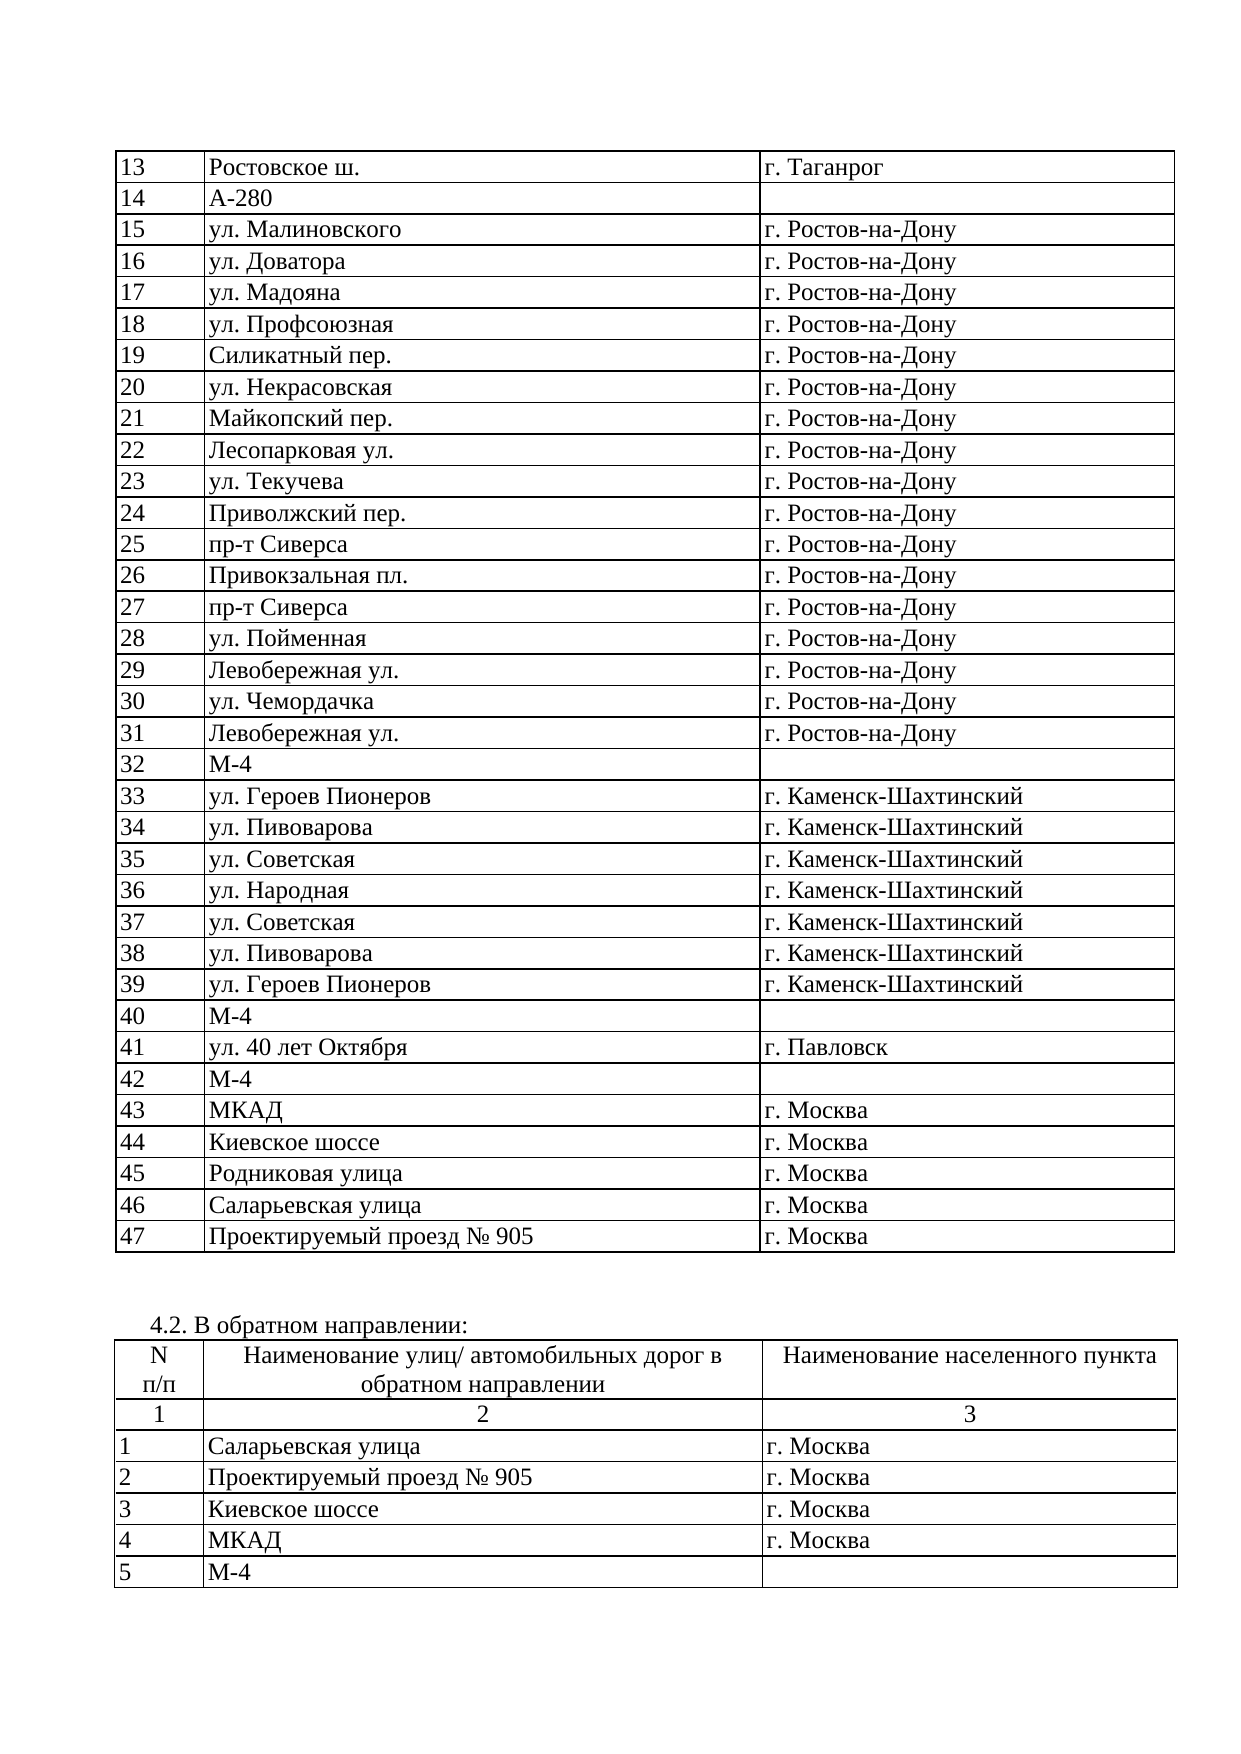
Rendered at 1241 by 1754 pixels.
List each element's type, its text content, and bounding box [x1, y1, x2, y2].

table_cell г. Москва [761, 1158, 1174, 1188]
table_cell ул. Пойменная [205, 623, 759, 653]
table_cell [761, 1001, 1174, 1031]
table_cell 2 [204, 1400, 762, 1429]
table_cell Проектируемый проезд № 905 [205, 1221, 759, 1251]
table_cell 26 [117, 561, 204, 590]
table_header N п/п [115, 1341, 203, 1398]
table_cell 5 [115, 1556, 203, 1587]
table_cell 47 [117, 1221, 204, 1251]
table_cell 35 [117, 844, 204, 873]
table_cell г. Каменск-Шахтинский [761, 907, 1174, 936]
table_cell ул. Некрасовская [205, 372, 759, 402]
table_cell 28 [117, 623, 204, 653]
table_cell г. Ростов-на-Дону [761, 403, 1174, 433]
table_cell ул. Мадояна [205, 277, 759, 307]
table_cell 42 [117, 1064, 204, 1094]
table_cell МКАД [205, 1095, 759, 1125]
table_cell г. Москва [761, 1127, 1174, 1157]
table_cell Приволжский пер. [205, 498, 759, 527]
table_cell Левобережная ул. [205, 655, 759, 685]
table_cell 18 [117, 309, 204, 339]
table_cell М-4 [205, 749, 759, 779]
table_cell 34 [117, 812, 204, 842]
table_cell Привокзальная пл. [205, 561, 759, 590]
table_cell г. Ростов-на-Дону [761, 655, 1174, 685]
table_cell 1 [115, 1430, 203, 1461]
text 4.2. В обратном направлении: [150, 1310, 1090, 1339]
table_cell [761, 749, 1174, 779]
table_header Наименование населенного пункта [763, 1341, 1177, 1398]
table_cell г. Москва [763, 1492, 1177, 1524]
table_cell ул. Малиновского [205, 215, 759, 244]
table_cell 39 [117, 970, 204, 999]
table_cell ул. Доватора [205, 246, 759, 276]
table_cell ул. Профсоюзная [205, 309, 759, 339]
table_cell 24 [117, 498, 204, 527]
table_cell г. Москва [761, 1095, 1174, 1125]
table_cell 13 [117, 152, 204, 181]
table_cell 22 [117, 435, 204, 464]
table_cell 29 [117, 655, 204, 685]
table_cell МКАД [204, 1525, 762, 1555]
table_header Наименование улиц/ автомобильных дорог в обратном направлении [204, 1341, 762, 1398]
table_cell 44 [117, 1127, 204, 1157]
table_cell 17 [117, 277, 204, 307]
table_cell 32 [117, 749, 204, 779]
table_cell Киевское шоссе [204, 1494, 762, 1524]
table_cell 16 [117, 246, 204, 276]
table_cell г. Каменск-Шахтинский [761, 844, 1174, 873]
table_cell пр-т Сиверса [205, 592, 759, 622]
table_cell ул. Героев Пионеров [205, 970, 759, 999]
table_cell г. Каменск-Шахтинский [761, 938, 1174, 968]
table_cell г. Москва [761, 1221, 1174, 1251]
table_cell 27 [117, 592, 204, 622]
table_cell ул. Текучева [205, 466, 759, 496]
table_cell 30 [117, 686, 204, 716]
table_cell г. Каменск-Шахтинский [761, 875, 1174, 905]
table_cell Киевское шоссе [205, 1127, 759, 1157]
table_cell 3 [763, 1398, 1177, 1429]
table_cell Саларьевская улица [204, 1431, 762, 1461]
table_cell пр-т Сиверса [205, 529, 759, 559]
table_cell М-4 [205, 1064, 759, 1094]
table_cell [761, 183, 1174, 213]
table_cell ул. Чемордачка [205, 686, 759, 716]
table_cell 45 [117, 1158, 204, 1188]
table_cell г. Ростов-на-Дону [761, 592, 1174, 622]
table_cell г. Ростов-на-Дону [761, 686, 1174, 716]
table_cell 41 [117, 1032, 204, 1062]
table_cell [763, 1555, 1177, 1587]
table_cell ул. Пивоварова [205, 812, 759, 842]
table_cell г. Ростов-на-Дону [761, 340, 1174, 370]
table_cell 43 [117, 1095, 204, 1125]
table_cell 1 [115, 1399, 203, 1429]
table_cell 3 [115, 1493, 203, 1524]
table_cell Майкопский пер. [205, 403, 759, 433]
table_cell 25 [117, 529, 204, 559]
table_cell г. Ростов-на-Дону [761, 466, 1174, 496]
table_cell 37 [117, 907, 204, 936]
table_cell г. Ростов-на-Дону [761, 372, 1174, 402]
table_cell г. Ростов-на-Дону [761, 529, 1174, 559]
table_cell г. Ростов-на-Дону [761, 718, 1174, 748]
table_cell Левобережная ул. [205, 718, 759, 748]
table_cell М-4 [204, 1557, 762, 1587]
table_cell г. Павловск [761, 1032, 1174, 1062]
table_cell Проектируемый проезд № 905 [204, 1462, 762, 1492]
table_cell Родниковая улица [205, 1158, 759, 1188]
table_cell 21 [117, 403, 204, 433]
table_cell г. Ростов-на-Дону [761, 498, 1174, 527]
table_cell ул. Народная [205, 875, 759, 905]
table_cell г. Таганрог [761, 152, 1174, 181]
table_cell А-280 [205, 183, 759, 213]
table_cell 36 [117, 875, 204, 905]
table_cell 46 [117, 1190, 204, 1219]
table_cell г. Ростов-на-Дону [761, 309, 1174, 339]
table_cell 4 [115, 1525, 203, 1555]
table_cell г. Каменск-Шахтинский [761, 970, 1174, 999]
table_cell 33 [117, 781, 204, 811]
table_cell 19 [117, 340, 204, 370]
table_cell Саларьевская улица [205, 1190, 759, 1219]
table_cell ул. Пивоварова [205, 938, 759, 968]
table_cell ул. Героев Пионеров [205, 781, 759, 811]
table_cell г. Москва [763, 1461, 1177, 1492]
table_cell М-4 [205, 1001, 759, 1031]
table_cell г. Ростов-на-Дону [761, 277, 1174, 307]
table_cell ул. 40 лет Октября [205, 1032, 759, 1062]
table_cell г. Москва [761, 1190, 1174, 1219]
table_cell ул. Советская [205, 907, 759, 936]
table_cell 38 [117, 938, 204, 968]
table_cell г. Каменск-Шахтинский [761, 812, 1174, 842]
table_cell г. Ростов-на-Дону [761, 215, 1174, 244]
table_cell Лесопарковая ул. [205, 435, 759, 464]
table_cell ул. Советская [205, 844, 759, 873]
table_cell 23 [117, 466, 204, 496]
table_cell 14 [117, 183, 204, 213]
table_cell 31 [117, 718, 204, 748]
table_cell 2 [115, 1462, 203, 1492]
table_cell г. Ростов-на-Дону [761, 246, 1174, 276]
table_cell г. Москва [763, 1524, 1177, 1555]
table_cell 40 [117, 1001, 204, 1031]
table_cell г. Ростов-на-Дону [761, 435, 1174, 464]
table_cell 20 [117, 372, 204, 402]
table_cell г. Ростов-на-Дону [761, 623, 1174, 653]
table_cell [761, 1064, 1174, 1094]
table_cell 15 [117, 215, 204, 244]
table_cell Силикатный пер. [205, 340, 759, 370]
table_cell г. Каменск-Шахтинский [761, 781, 1174, 811]
table_cell Ростовское ш. [205, 152, 759, 181]
table_cell г. Ростов-на-Дону [761, 561, 1174, 590]
table_cell г. Москва [763, 1429, 1177, 1461]
